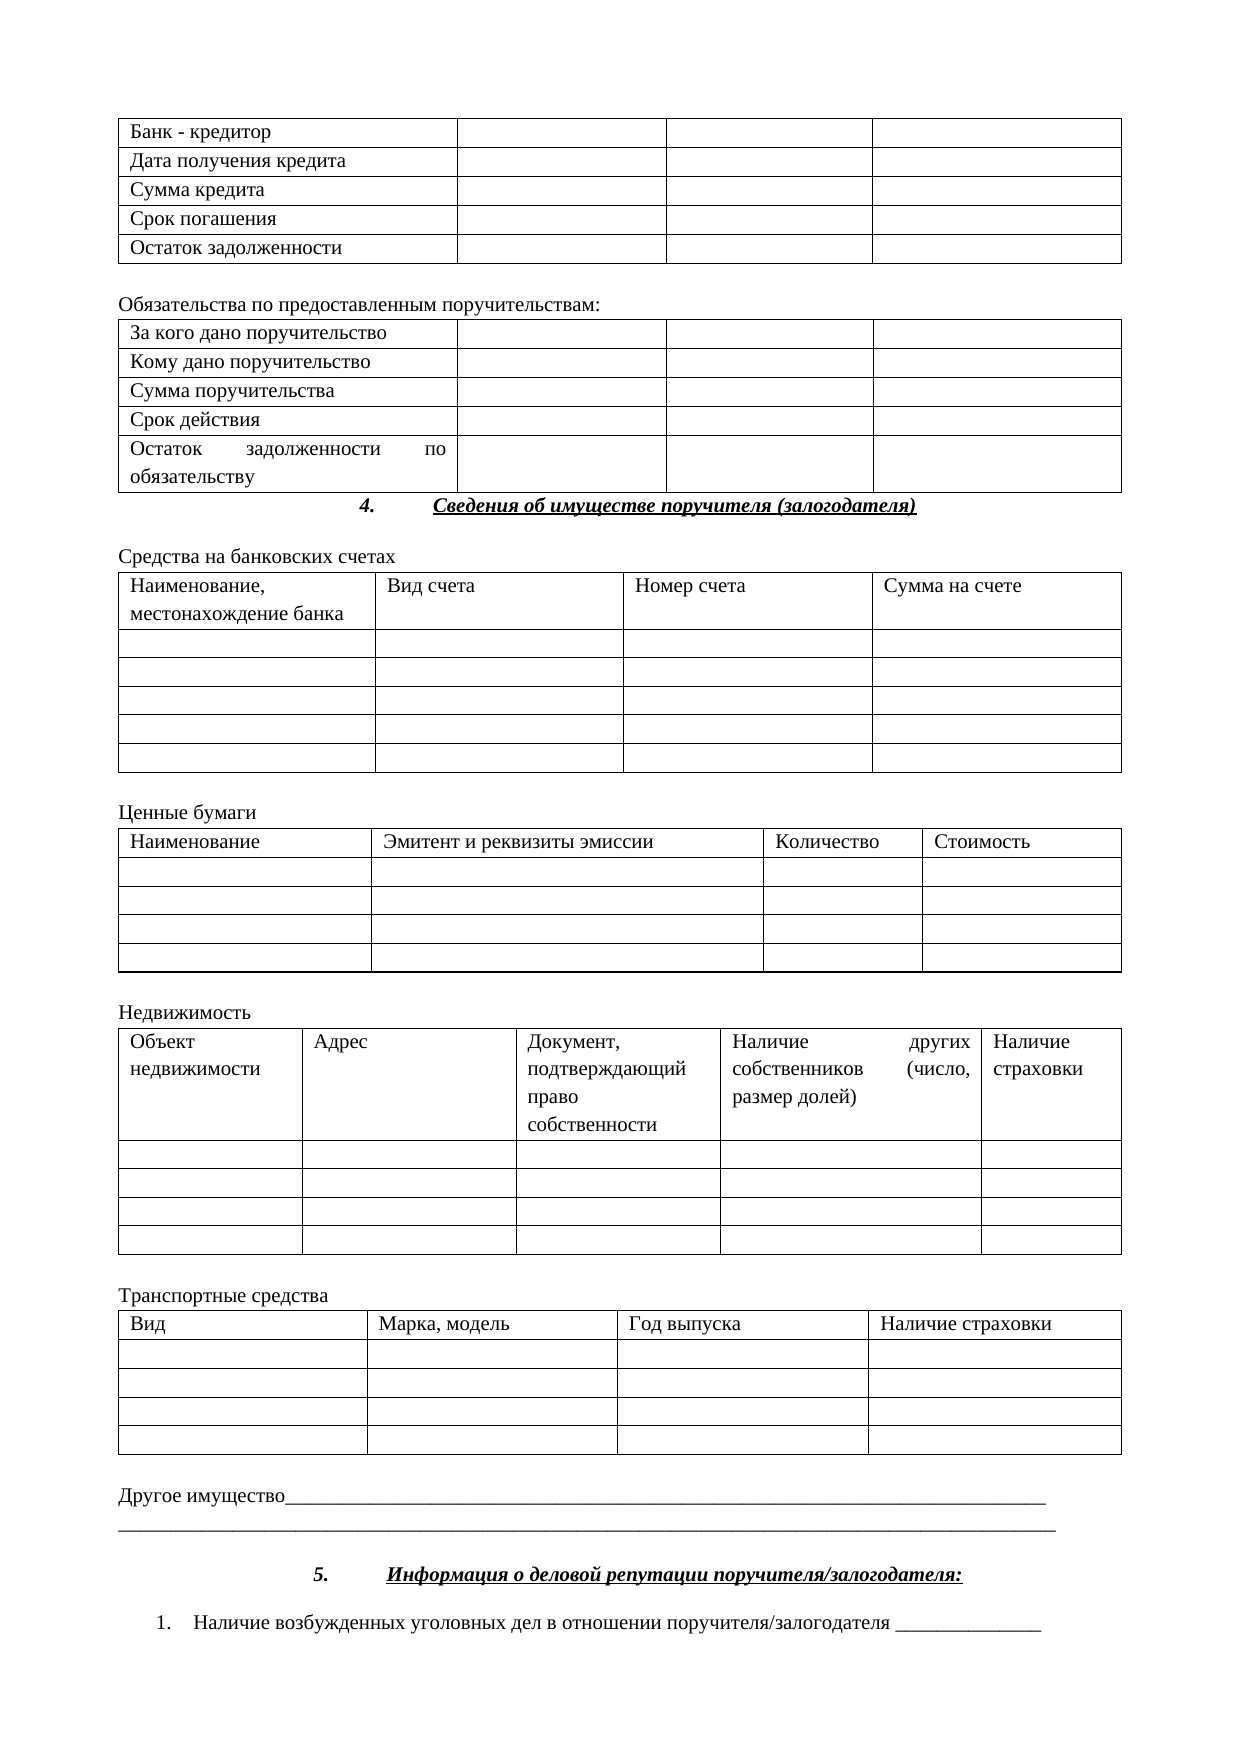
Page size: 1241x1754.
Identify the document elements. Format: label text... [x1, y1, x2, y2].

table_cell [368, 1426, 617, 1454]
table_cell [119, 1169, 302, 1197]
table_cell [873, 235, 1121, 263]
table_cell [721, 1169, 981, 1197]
text Ценные бумаги [118, 800, 1122, 824]
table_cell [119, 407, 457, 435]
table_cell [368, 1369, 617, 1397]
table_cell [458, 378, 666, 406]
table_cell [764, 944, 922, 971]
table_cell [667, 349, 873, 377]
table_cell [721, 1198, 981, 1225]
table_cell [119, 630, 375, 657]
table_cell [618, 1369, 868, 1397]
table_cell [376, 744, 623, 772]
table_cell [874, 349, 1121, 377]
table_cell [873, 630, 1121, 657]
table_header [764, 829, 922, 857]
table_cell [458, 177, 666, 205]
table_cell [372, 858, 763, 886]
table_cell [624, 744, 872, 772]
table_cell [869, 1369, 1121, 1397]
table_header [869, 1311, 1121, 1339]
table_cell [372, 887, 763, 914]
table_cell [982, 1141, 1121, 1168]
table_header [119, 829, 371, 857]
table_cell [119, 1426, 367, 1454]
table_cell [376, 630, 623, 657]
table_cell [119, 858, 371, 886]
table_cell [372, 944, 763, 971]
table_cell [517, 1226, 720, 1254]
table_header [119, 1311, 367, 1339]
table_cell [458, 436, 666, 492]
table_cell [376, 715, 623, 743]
text Средства на банковских счетах [118, 544, 1122, 568]
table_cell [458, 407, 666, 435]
text __________________________________________________________________________________________ [118, 1510, 1122, 1534]
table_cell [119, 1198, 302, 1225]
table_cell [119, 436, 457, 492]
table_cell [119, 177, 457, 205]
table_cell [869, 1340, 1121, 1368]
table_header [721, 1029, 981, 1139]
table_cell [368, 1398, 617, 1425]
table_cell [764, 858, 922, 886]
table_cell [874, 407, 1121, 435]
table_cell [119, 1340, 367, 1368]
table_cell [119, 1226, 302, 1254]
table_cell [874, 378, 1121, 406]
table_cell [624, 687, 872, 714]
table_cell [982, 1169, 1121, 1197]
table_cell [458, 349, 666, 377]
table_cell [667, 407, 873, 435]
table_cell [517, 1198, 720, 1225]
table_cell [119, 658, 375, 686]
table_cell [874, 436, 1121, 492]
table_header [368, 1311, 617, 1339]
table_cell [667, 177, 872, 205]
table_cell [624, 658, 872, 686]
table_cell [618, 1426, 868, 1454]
list Сведения об имуществе поручителя (залогодателя) [156, 493, 1122, 517]
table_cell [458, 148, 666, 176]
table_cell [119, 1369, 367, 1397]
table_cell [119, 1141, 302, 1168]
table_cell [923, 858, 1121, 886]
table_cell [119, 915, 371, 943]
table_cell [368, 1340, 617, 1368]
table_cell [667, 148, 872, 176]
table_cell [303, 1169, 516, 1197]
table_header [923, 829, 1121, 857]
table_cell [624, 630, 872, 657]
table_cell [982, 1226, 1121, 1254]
text Другое имущество_________________________________________________________________________ [118, 1482, 1122, 1507]
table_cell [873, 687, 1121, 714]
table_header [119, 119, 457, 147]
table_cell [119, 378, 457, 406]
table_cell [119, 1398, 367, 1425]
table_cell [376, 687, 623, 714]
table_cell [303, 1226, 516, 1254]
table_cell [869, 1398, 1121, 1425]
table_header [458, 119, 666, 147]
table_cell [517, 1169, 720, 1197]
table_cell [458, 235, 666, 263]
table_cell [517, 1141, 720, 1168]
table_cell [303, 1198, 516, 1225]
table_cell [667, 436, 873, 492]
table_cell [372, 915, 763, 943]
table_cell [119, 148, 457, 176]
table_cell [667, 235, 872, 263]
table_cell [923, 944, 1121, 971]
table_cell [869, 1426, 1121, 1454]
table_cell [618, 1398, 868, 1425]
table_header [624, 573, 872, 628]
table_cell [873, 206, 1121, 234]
text Обязательства по предоставленным поручительствам: [118, 292, 1122, 316]
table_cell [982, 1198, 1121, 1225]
text Транспортные средства [118, 1283, 1122, 1307]
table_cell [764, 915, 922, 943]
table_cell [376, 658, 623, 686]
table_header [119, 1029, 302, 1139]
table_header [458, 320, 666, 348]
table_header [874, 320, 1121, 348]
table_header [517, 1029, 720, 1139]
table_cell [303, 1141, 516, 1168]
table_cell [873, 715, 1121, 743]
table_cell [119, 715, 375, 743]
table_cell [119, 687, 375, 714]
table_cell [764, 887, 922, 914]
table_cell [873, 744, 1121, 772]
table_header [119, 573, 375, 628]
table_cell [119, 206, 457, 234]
text Недвижимость [118, 1000, 1122, 1024]
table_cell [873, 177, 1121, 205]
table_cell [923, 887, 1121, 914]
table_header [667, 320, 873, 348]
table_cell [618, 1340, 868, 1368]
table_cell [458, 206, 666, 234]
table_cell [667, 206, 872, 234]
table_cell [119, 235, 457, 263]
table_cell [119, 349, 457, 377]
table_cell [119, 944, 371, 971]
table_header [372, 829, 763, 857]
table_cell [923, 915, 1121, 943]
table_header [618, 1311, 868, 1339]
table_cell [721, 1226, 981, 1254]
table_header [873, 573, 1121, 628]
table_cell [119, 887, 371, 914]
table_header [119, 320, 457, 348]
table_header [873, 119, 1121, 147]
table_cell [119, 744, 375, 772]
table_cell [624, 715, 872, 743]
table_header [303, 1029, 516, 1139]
list Информация о деловой репутации поручителя/залогодателя: [156, 1562, 1122, 1586]
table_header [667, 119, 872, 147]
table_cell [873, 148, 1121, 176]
list Наличие возбужденных уголовных дел в отношении поручителя/залогодателя ______________ [156, 1610, 1122, 1634]
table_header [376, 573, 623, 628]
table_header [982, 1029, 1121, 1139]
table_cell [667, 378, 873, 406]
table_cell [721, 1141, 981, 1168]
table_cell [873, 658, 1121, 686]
